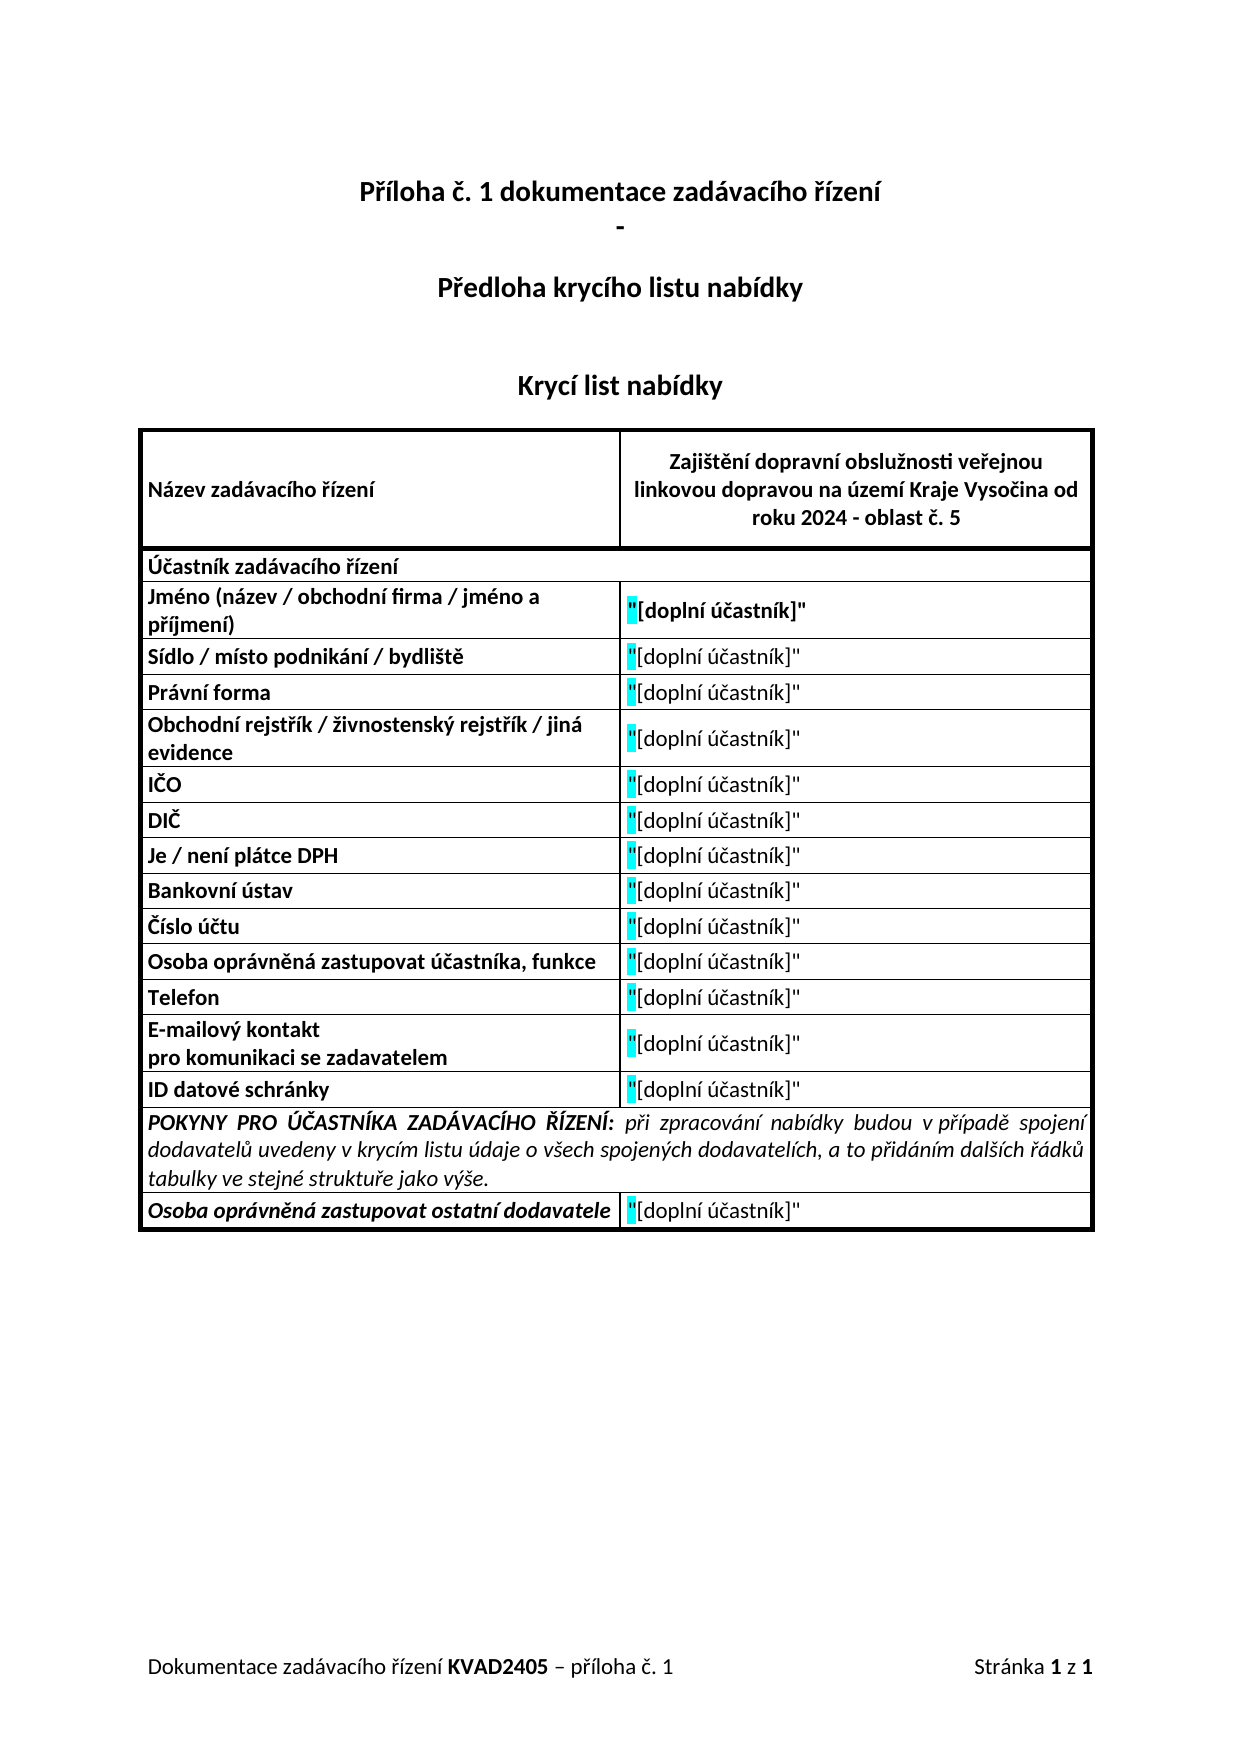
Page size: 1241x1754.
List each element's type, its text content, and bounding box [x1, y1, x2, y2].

table_cell Je / není plátce DPH [143, 838, 619, 872]
table_cell Sídlo / místo podnikání / bydliště [143, 639, 619, 674]
table_cell [621, 639, 1090, 674]
table_cell Jméno (název / obchodní firma / jméno a příjmení) [143, 582, 619, 638]
table_cell [621, 1193, 1090, 1227]
table_cell [621, 838, 1090, 872]
table_header Zajištění dopravní obslužnosti veřejnou linkovou dopravou na území Kraje Vysočina od roku 2024 - oblast č. 5 [621, 432, 1090, 546]
table_cell Osoba oprávněná zastupovat účastníka, funkce [143, 944, 619, 979]
table_cell [621, 710, 1090, 766]
table_cell [621, 803, 1090, 837]
table_cell POKYNY PRO ÚČASTNÍKA ZADÁVACÍHO ŘÍZENÍ: při zpracování nabídky budou v případě spojení dodavatelů uvedeny v krycím listu údaje o všech spojených dodavatelích, a to přidáním dalších řádků tabulky ve stejné struktuře jako výše. [143, 1108, 1090, 1192]
text Příloha č. 1 dokumentace zadávacího řízení [148, 173, 1093, 208]
table_cell [621, 1015, 1090, 1071]
table_cell [621, 675, 1090, 709]
table_cell DIČ [143, 803, 619, 837]
text Krycí list nabídky [148, 367, 1093, 403]
table_cell E-mailový kontakt pro komunikaci se zadavatelem [143, 1015, 619, 1071]
table_cell Telefon [143, 980, 619, 1014]
table_cell [621, 944, 1090, 979]
table_cell [621, 909, 1090, 943]
text - [148, 208, 1093, 244]
table_cell Osoba oprávněná zastupovat ostatní dodavatele [143, 1193, 619, 1227]
table_cell Účastník zadávacího řízení [143, 551, 1090, 581]
table_cell Číslo účtu [143, 909, 619, 943]
table_cell Právní forma [143, 675, 619, 709]
table_cell Bankovní ústav [143, 874, 619, 908]
table_cell [621, 1072, 1090, 1107]
table_cell IČO [143, 767, 619, 802]
table_cell ID datové schránky [143, 1072, 619, 1107]
table_cell Obchodní rejstřík / živnostenský rejstřík / jiná evidence [143, 710, 619, 766]
text Předloha krycího listu nabídky [148, 269, 1093, 304]
table_header Název zadávacího řízení [143, 432, 619, 546]
table_cell [621, 582, 1090, 638]
table_cell [621, 980, 1090, 1014]
table_cell [621, 874, 1090, 908]
table_cell [621, 767, 1090, 802]
